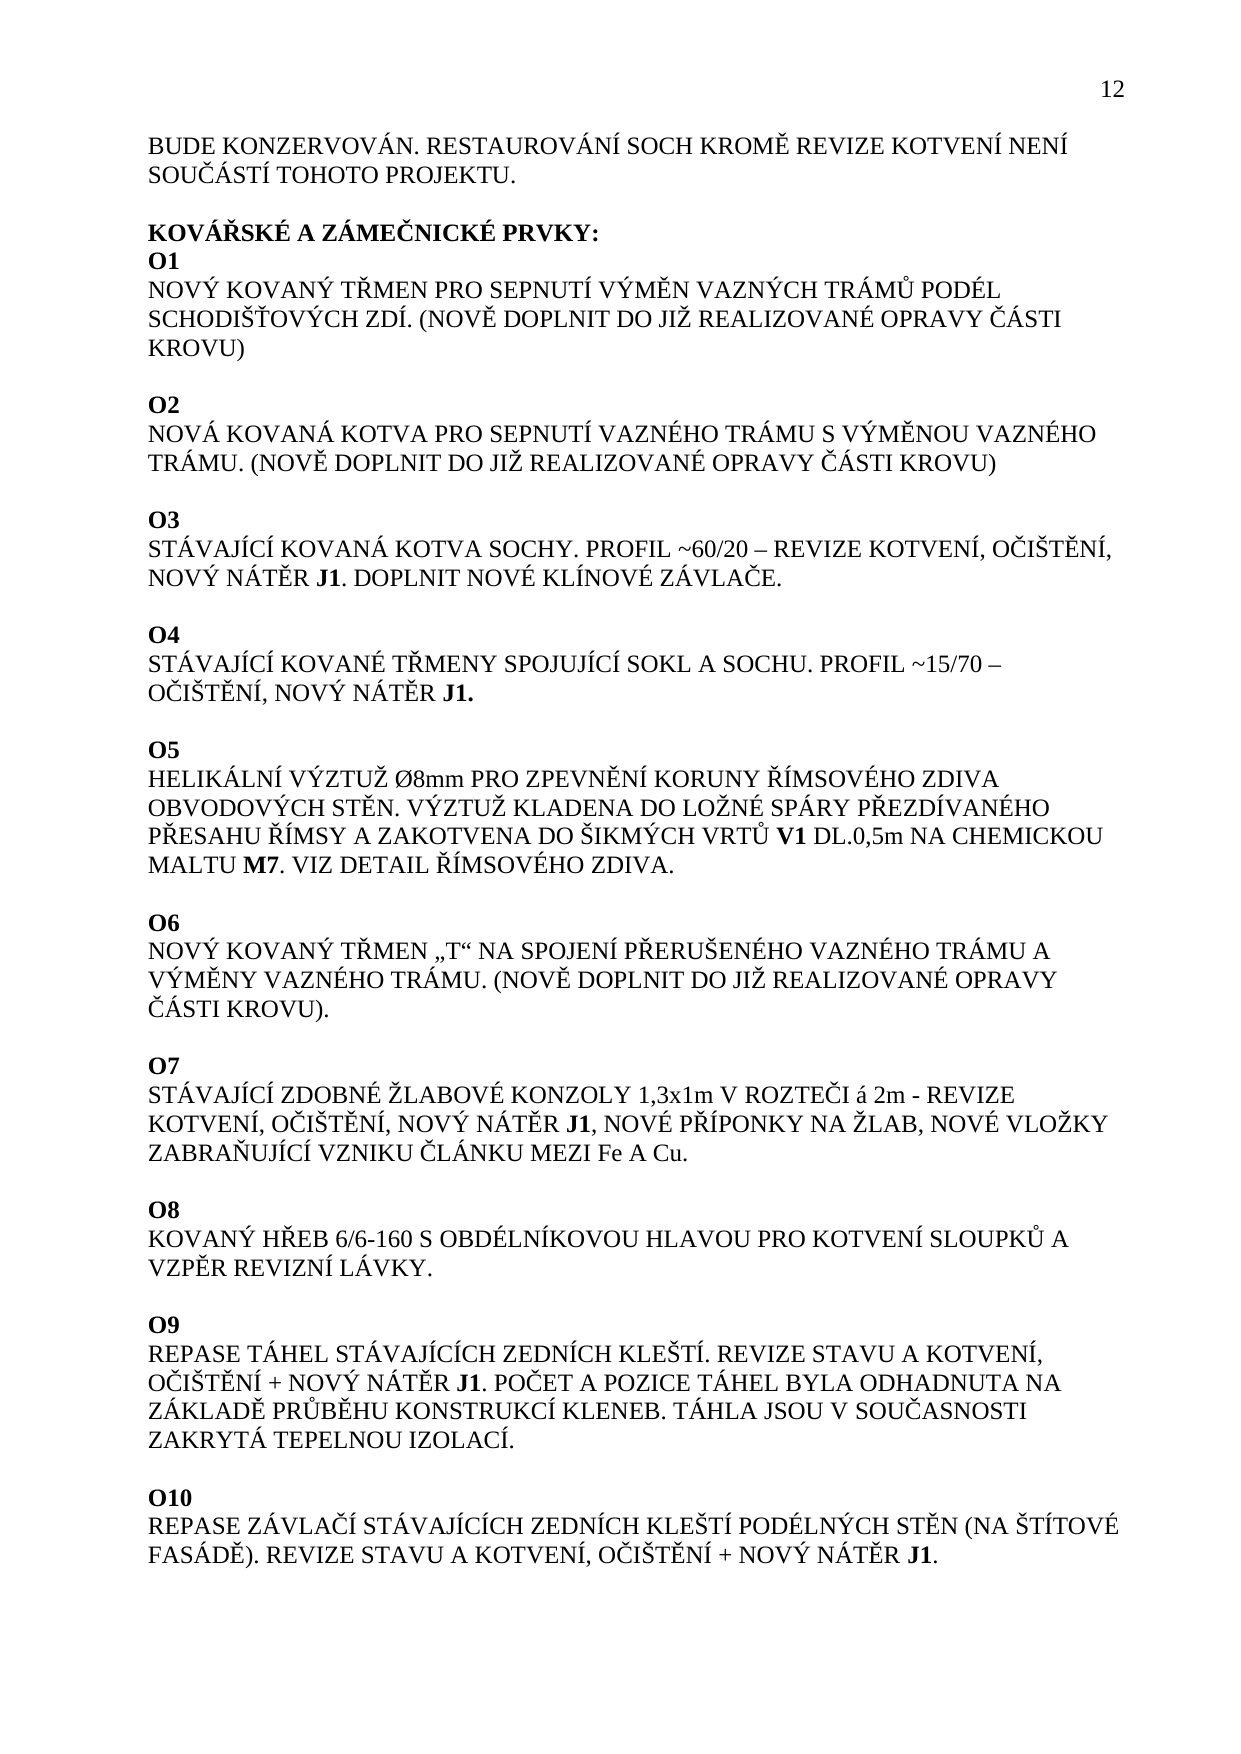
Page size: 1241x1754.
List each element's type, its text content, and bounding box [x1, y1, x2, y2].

text STÁVAJÍCÍ KOVANÉ TŘMENY SPOJUJÍCÍ SOKL A SOCHU. PROFIL ~15/70 – OČIŠTĚNÍ, NOVÝ NÁTĚR J1. [148, 649, 1125, 706]
text REPASE TÁHEL STÁVAJÍCÍCH ZEDNÍCH KLEŠTÍ. REVIZE STAVU A KOTVENÍ, OČIŠTĚNÍ + NOVÝ NÁTĚR J1. POČET A POZICE TÁHEL BYLA ODHADNUTA NA ZÁKLADĚ PRŮBĚHU KONSTRUKCÍ KLENEB. TÁHLA JSOU V SOUČASNOSTI ZAKRYTÁ TEPELNOU IZOLACÍ. [148, 1339, 1125, 1454]
text STÁVAJÍCÍ ZDOBNÉ ŽLABOVÉ KONZOLY 1,3x1m V ROZTEČI á 2m - REVIZE KOTVENÍ, OČIŠTĚNÍ, NOVÝ NÁTĚR J1, NOVÉ PŘÍPONKY NA ŽLAB, NOVÉ VLOŽKY ZABRAŇUJÍCÍ VZNIKU ČLÁNKU MEZI Fe A Cu. [148, 1080, 1125, 1166]
subtitle O10 [148, 1483, 1125, 1511]
subtitle O1 [148, 246, 1125, 275]
subtitle O7 [148, 1051, 1125, 1080]
subtitle O8 [148, 1195, 1125, 1224]
subtitle O2 [148, 390, 1125, 419]
subtitle O6 [148, 908, 1125, 936]
subtitle KOVÁŘSKÉ A ZÁMEČNICKÉ PRVKY: [148, 218, 1125, 246]
text NOVÁ KOVANÁ KOTVA PRO SEPNUTÍ VAZNÉHO TRÁMU S VÝMĚNOU VAZNÉHO TRÁMU. (NOVĚ DOPLNIT DO JIŽ REALIZOVANÉ OPRAVY ČÁSTI KROVU) [148, 419, 1125, 476]
text STÁVAJÍCÍ KOVANÁ KOTVA SOCHY. PROFIL ~60/20 – REVIZE KOTVENÍ, OČIŠTĚNÍ, NOVÝ NÁTĚR J1. DOPLNIT NOVÉ KLÍNOVÉ ZÁVLAČE. [148, 534, 1125, 591]
subtitle O4 [148, 620, 1125, 649]
text REPASE ZÁVLAČÍ STÁVAJÍCÍCH ZEDNÍCH KLEŠTÍ PODÉLNÝCH STĚN (NA ŠTÍTOVÉ FASÁDĚ). REVIZE STAVU A KOTVENÍ, OČIŠTĚNÍ + NOVÝ NÁTĚR J1. [148, 1511, 1125, 1569]
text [148, 112, 1125, 189]
text NOVÝ KOVANÝ TŘMEN „T“ NA SPOJENÍ PŘERUŠENÉHO VAZNÉHO TRÁMU A VÝMĚNY VAZNÉHO TRÁMU. (NOVĚ DOPLNIT DO JIŽ REALIZOVANÉ OPRAVY ČÁSTI KROVU). [148, 936, 1125, 1023]
text KOVANÝ HŘEB 6/6-160 S OBDÉLNÍKOVOU HLAVOU PRO KOTVENÍ SLOUPKŮ A VZPĚR REVIZNÍ LÁVKY. [148, 1224, 1125, 1281]
text HELIKÁLNÍ VÝZTUŽ Ø8mm PRO ZPEVNĚNÍ KORUNY ŘÍMSOVÉHO ZDIVA OBVODOVÝCH STĚN. VÝZTUŽ KLADENA DO LOŽNÉ SPÁRY PŘEZDÍVANÉHO PŘESAHU ŘÍMSY A ZAKOTVENA DO ŠIKMÝCH VRTŮ V1 DL.0,5m NA CHEMICKOU MALTU M7. VIZ DETAIL ŘÍMSOVÉHO ZDIVA. [148, 764, 1125, 879]
subtitle O5 [148, 735, 1125, 764]
text NOVÝ KOVANÝ TŘMEN PRO SEPNUTÍ VÝMĚN VAZNÝCH TRÁMŮ PODÉL SCHODIŠŤOVÝCH ZDÍ. (NOVĚ DOPLNIT DO JIŽ REALIZOVANÉ OPRAVY ČÁSTI KROVU) [148, 275, 1125, 361]
subtitle O3 [148, 505, 1125, 534]
subtitle O9 [148, 1310, 1125, 1339]
